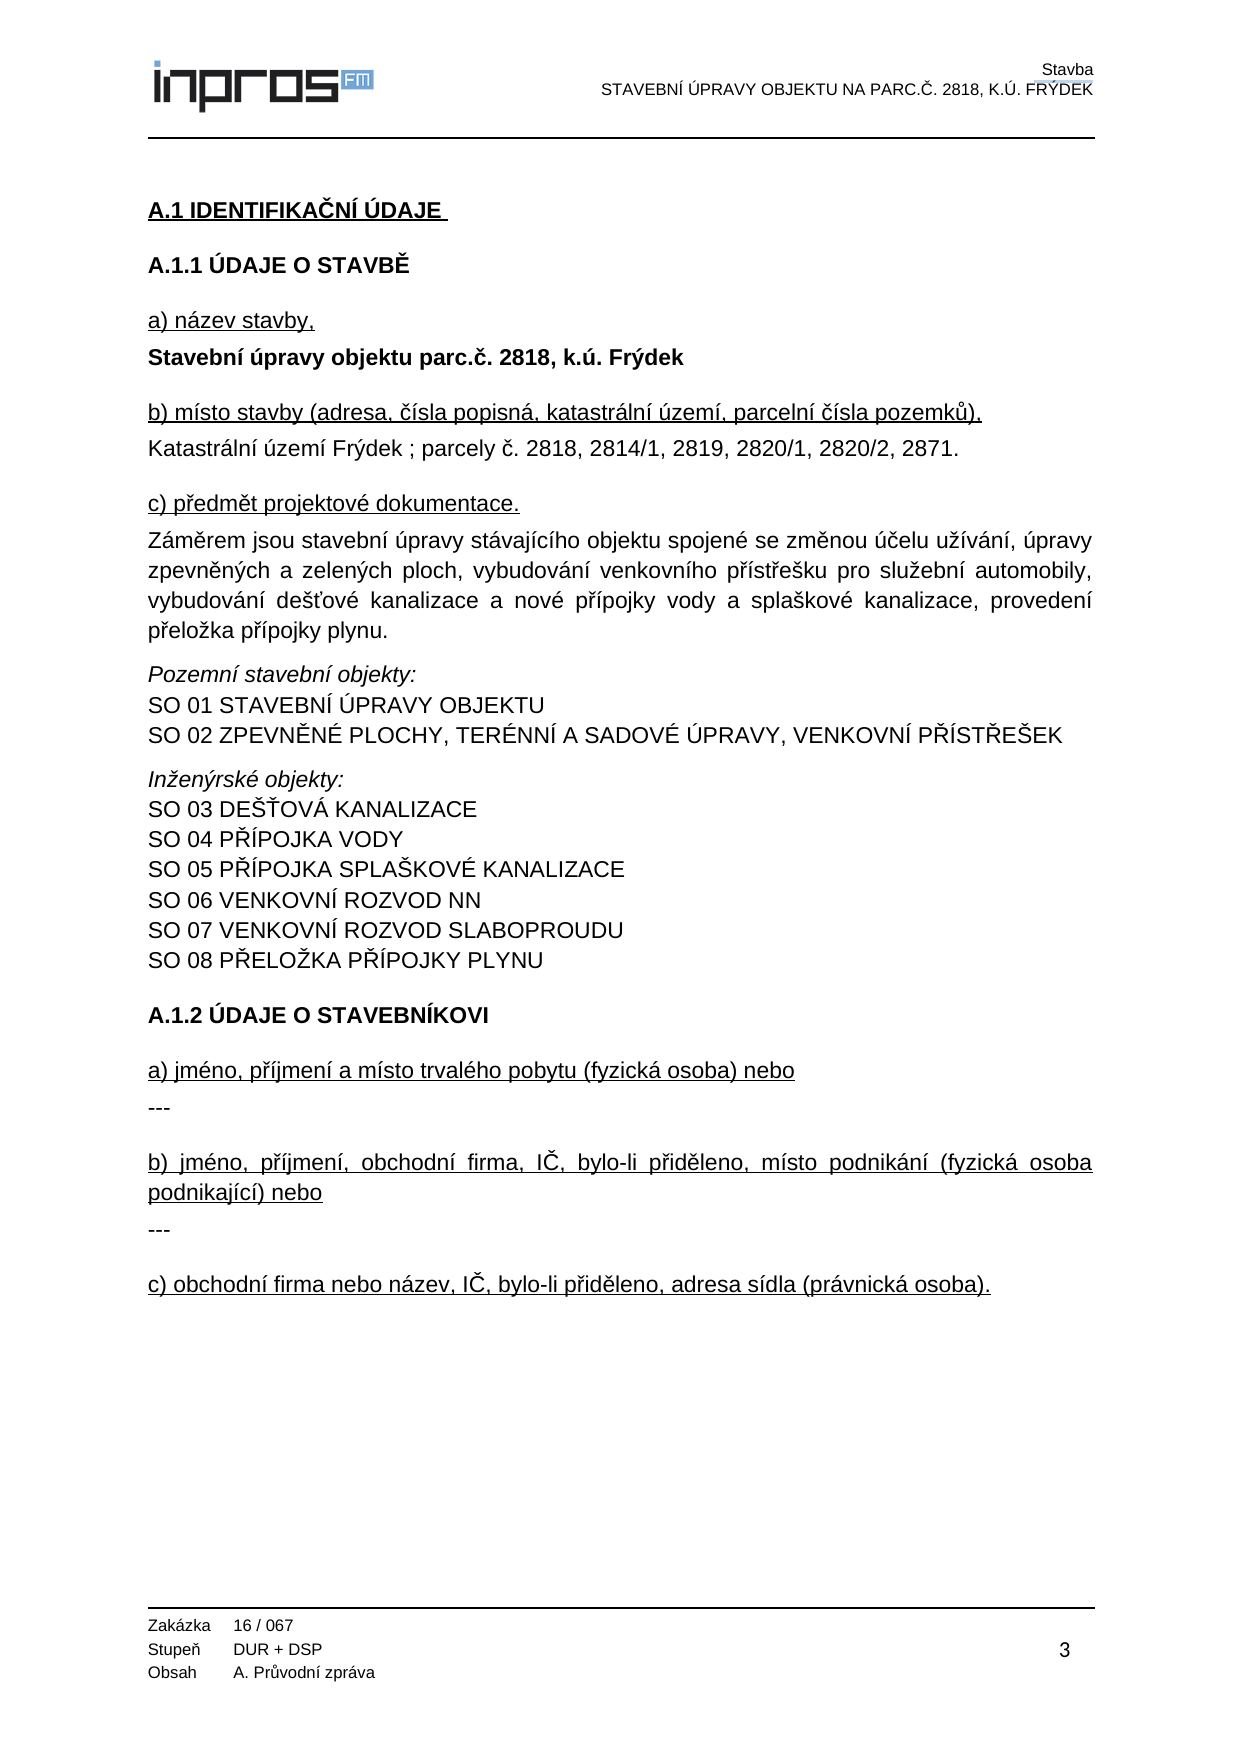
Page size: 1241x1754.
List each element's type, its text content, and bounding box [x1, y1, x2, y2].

text Záměrem jsou stavební úpravy stávajícího objektu spojené se změnou účelu užívání, úpravy zpevněných a zelených ploch, vybudování venkovního přístřešku pro služební automobily, vybudování dešťové kanalizace a nové přípojky vody a splaškové kanalizace, provedení přeložka přípojky plynu. [148, 527, 1093, 644]
text Pozemní stavební objekty: [148, 661, 1093, 688]
text SO 08 PŘELOŽKA PŘÍPOJKY PLYNU [148, 947, 1093, 973]
picture [143, 58, 383, 114]
subtitle b) místo stavby (adresa, čísla popisná, katastrální území, parcelní čísla pozemků), [148, 399, 1093, 425]
subtitle b) jméno, příjmení, obchodní firma, IČ, bylo-li přiděleno, místo podnikání (fyzická osoba podnikající) nebo [148, 1149, 1093, 1172]
subtitle A.1.2 Údaje o stavebníkovi [148, 1002, 1093, 1028]
text --- [148, 1094, 1093, 1120]
text Stavební úpravy objektu parc.č. 2818, k.ú. Frýdek [148, 343, 1093, 370]
subtitle b) jméno, příjmení, obchodní firma, IČ, bylo-li přiděleno, místo podnikání (fyzická osoba podnikající) nebo [148, 1173, 1093, 1206]
subtitle c) předmět projektové dokumentace. [148, 490, 1093, 517]
subtitle A.1 Identifikační údaje [148, 197, 1093, 223]
subtitle a) název stavby, [148, 307, 1093, 333]
subtitle A.1.1 Údaje o stavbě [148, 252, 1093, 278]
text SO 03 DEŠŤOVÁ KANALIZACE [148, 796, 1093, 822]
subtitle a) jméno, příjmení a místo trvalého pobytu (fyzická osoba) nebo [148, 1057, 1093, 1084]
text SO 07 VENKOVNÍ ROZVOD SLABOPROUDU [148, 917, 1093, 943]
text Katastrální území Frýdek ; parcely č. 2818, 2814/1, 2819, 2820/1, 2820/2, 2871. [148, 435, 1093, 461]
text Inženýrské objekty: [148, 766, 1093, 792]
text SO 05 PŘÍPOJKA SPLAŠKOVÉ KANALIZACE [148, 856, 1093, 883]
text SO 04 PŘÍPOJKA VODY [148, 826, 1093, 852]
text --- [148, 1216, 1093, 1242]
text SO 02 ZPEVNĚNÉ PLOCHY, TERÉNNÍ A SADOVÉ ÚPRAVY, VENKOVNÍ PŘÍSTŘEŠEK [148, 722, 1093, 748]
subtitle c) obchodní firma nebo název, IČ, bylo-li přiděleno, adresa sídla (právnická osoba). [148, 1271, 1093, 1297]
text SO 06 VENKOVNÍ ROZVOD NN [148, 887, 1093, 913]
text SO 01 STAVEBNÍ ÚPRAVY OBJEKTU [148, 692, 1093, 718]
